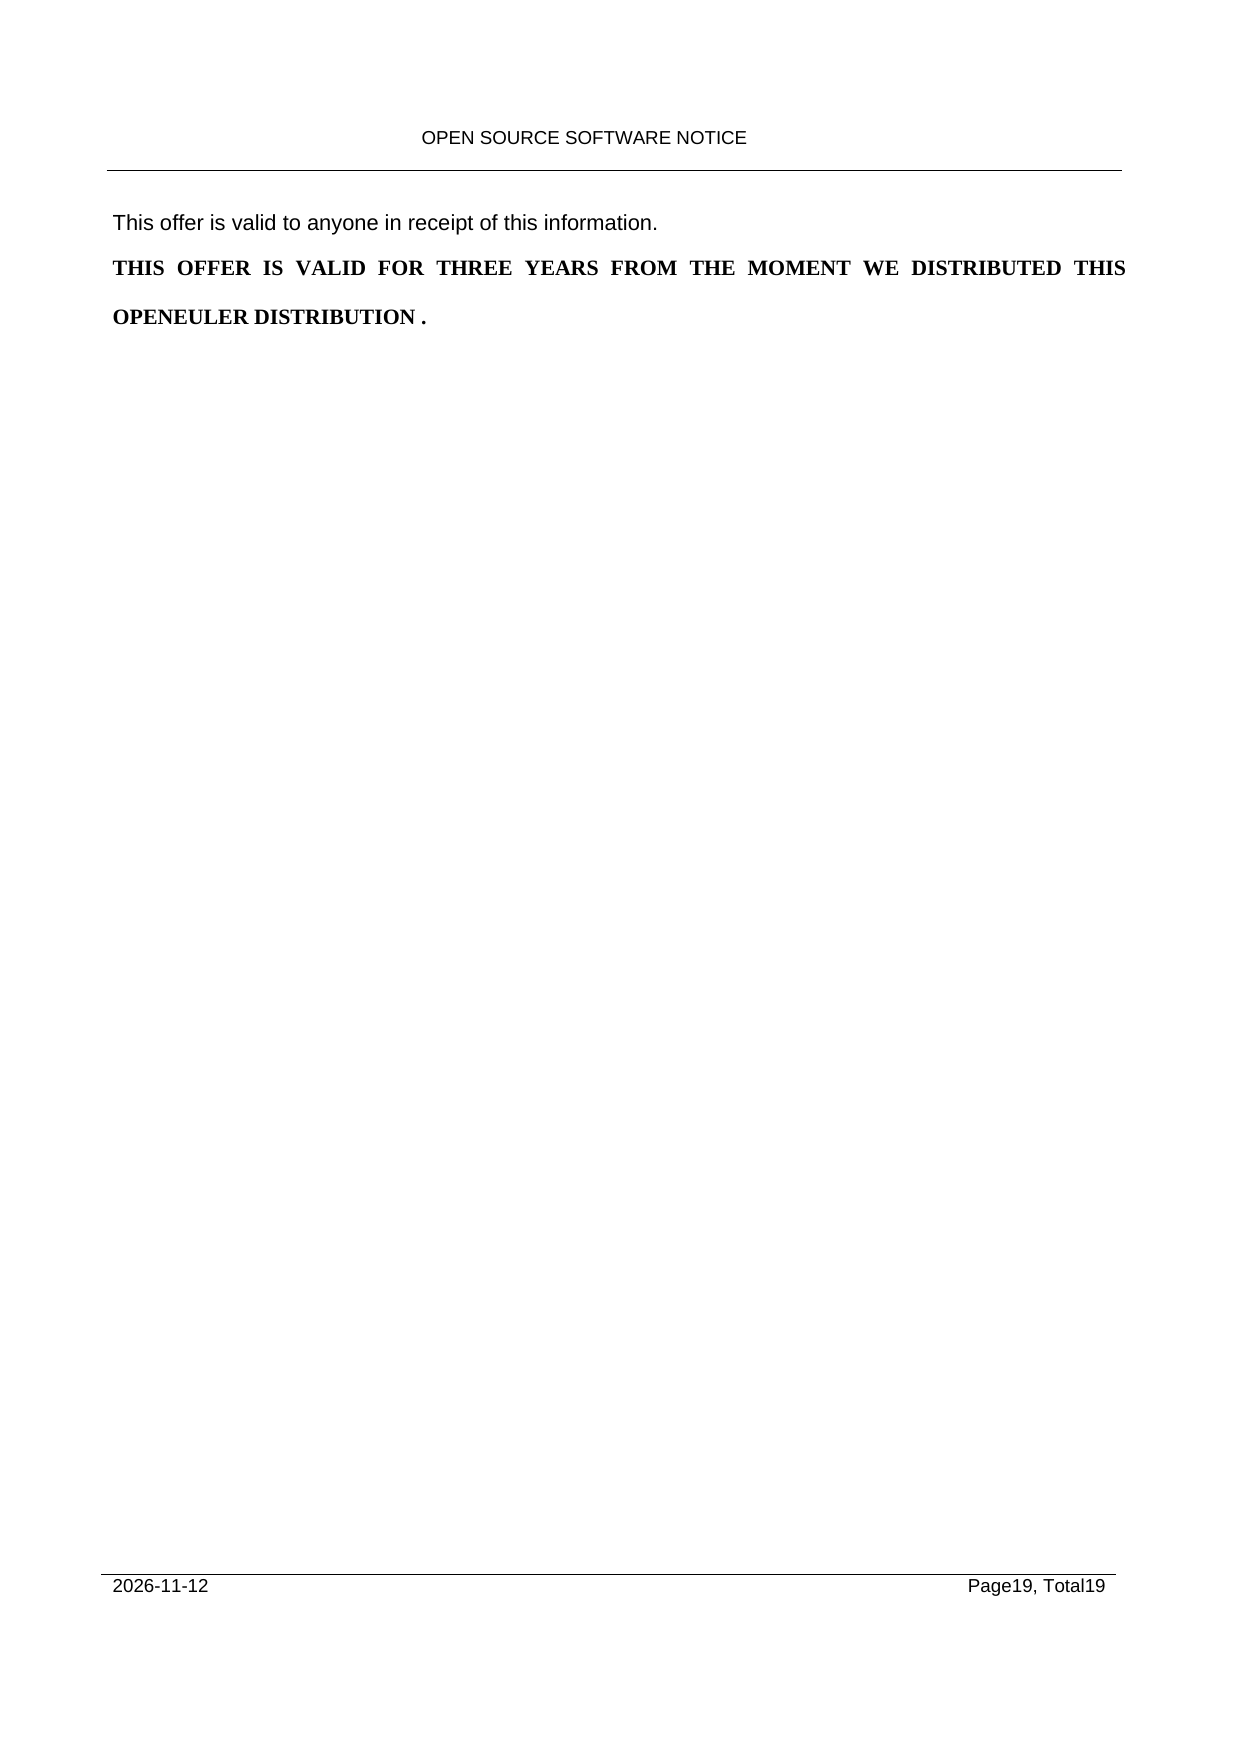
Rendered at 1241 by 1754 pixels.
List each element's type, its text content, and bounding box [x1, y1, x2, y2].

text THIS OFFER IS VALID FOR THREE YEARS FROM THE MOMENT WE DISTRIBUTED THIS OPENEULER DISTRIBUTION . [112, 251, 1128, 333]
text This offer is valid to anyone in receipt of this information. [112, 206, 1128, 239]
